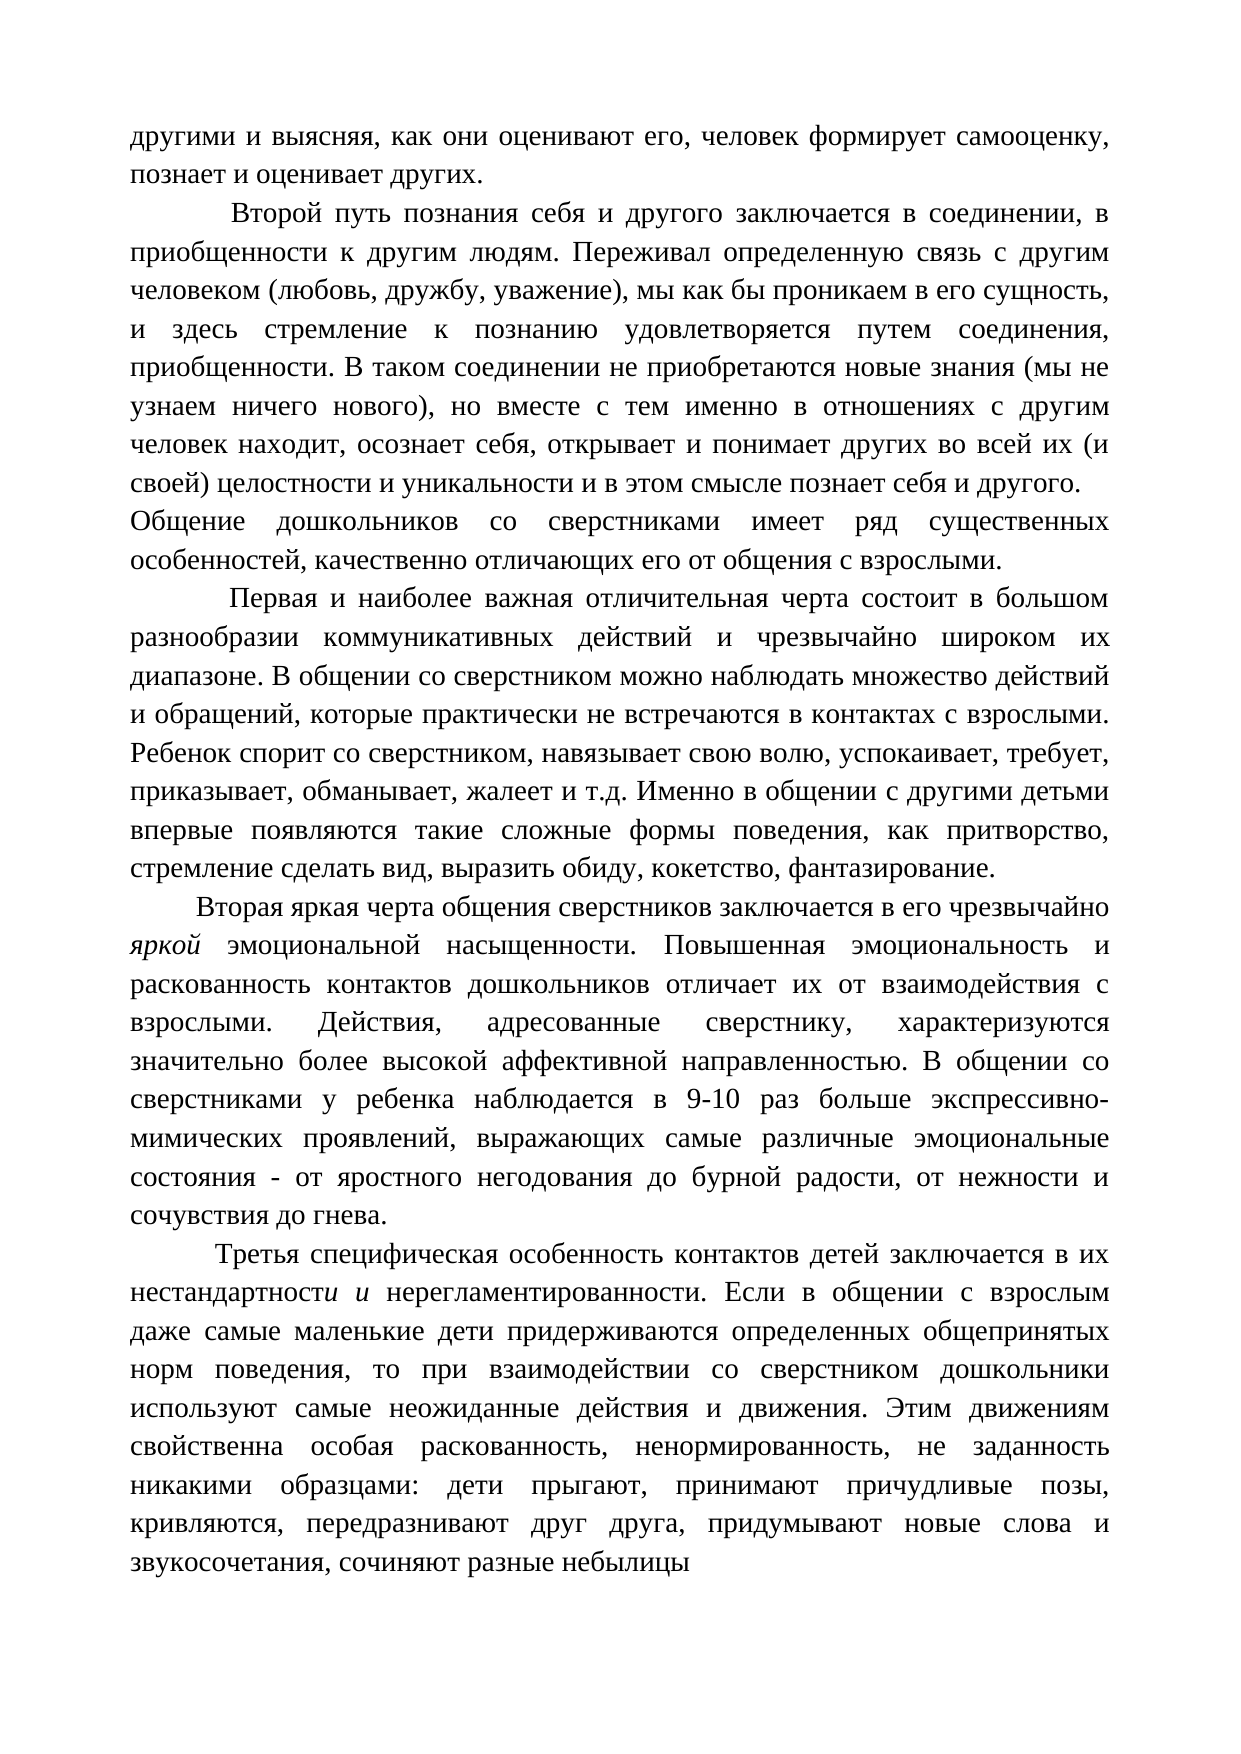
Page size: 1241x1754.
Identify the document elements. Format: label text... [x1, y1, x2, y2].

text Общение дошкольников со сверстниками имеет ряд существенных особенностей, качественно отличающих его от общения с взрослыми. [130, 503, 1110, 576]
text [130, 118, 1110, 190]
text Третья специфическая особенность контактов детей заключается в их нестандартности и нерегламентированности. Если в общении с взрослым даже самые маленькие дети придерживаются определенных общепринятых норм поведения, то при взаимодействии со сверстником дошкольники используют самые неожиданные действия и движения. Этим движениям свойственна особая раскованность, ненормированность, не заданность никакими образцами: дети прыгают, принимают причудливые позы, кривляются, передразнивают друг друга, придумывают новые слова и звукосочетания, сочиняют разные небылицы [130, 1236, 1110, 1578]
text Первая и наиболее важная отличительная черта состоит в большом разнообразии коммуникативных действий и чрезвычайно широком их диапазоне. В общении со сверстником можно наблюдать множество действий и обращений, которые практически не встречаются в контактах с взрослыми. Ребенок спорит со сверстником, навязывает свою волю, успокаивает, требует, приказывает, обманывает, жалеет и т.д. Именно в общении с другими детьми впервые появляются такие сложные формы поведения, как притворство, стремление сделать вид, выразить обиду, кокетство, фантазирование. [130, 581, 1110, 884]
text Вторая яркая черта общения сверстников заключается в его чрезвычайно яркой эмоциональной насыщенности. Повышенная эмоциональность и раскованность контактов дошкольников отличает их от взаимодействия с взрослыми. Действия, адресованные сверстнику, характеризуются значительно более высокой аффективной направленностью. В общении со сверстниками у ребенка наблюдается в 9-10 раз больше экспрессивно-мимических проявлений, выражающих самые различные эмоциональные состояния - от яростного негодования до бурной радости, от нежности и сочувствия до гнева. [130, 889, 1110, 1231]
text Второй путь познания себя и другого заключается в соединении, в приобщенности к другим людям. Переживал определенную связь с другим человеком (любовь, дружбу, уважение), мы как бы проникаем в его сущность, и здесь стремление к познанию удовлетворяется путем соединения, приобщенности. В таком соединении не приобретаются новые знания (мы не узнаем ничего нового), но вместе с тем именно в отношениях с другим человек находит, осознает себя, открывает и понимает других во всей их (и своей) целостности и уникальности и в этом смысле познает себя и другого. [130, 195, 1110, 498]
